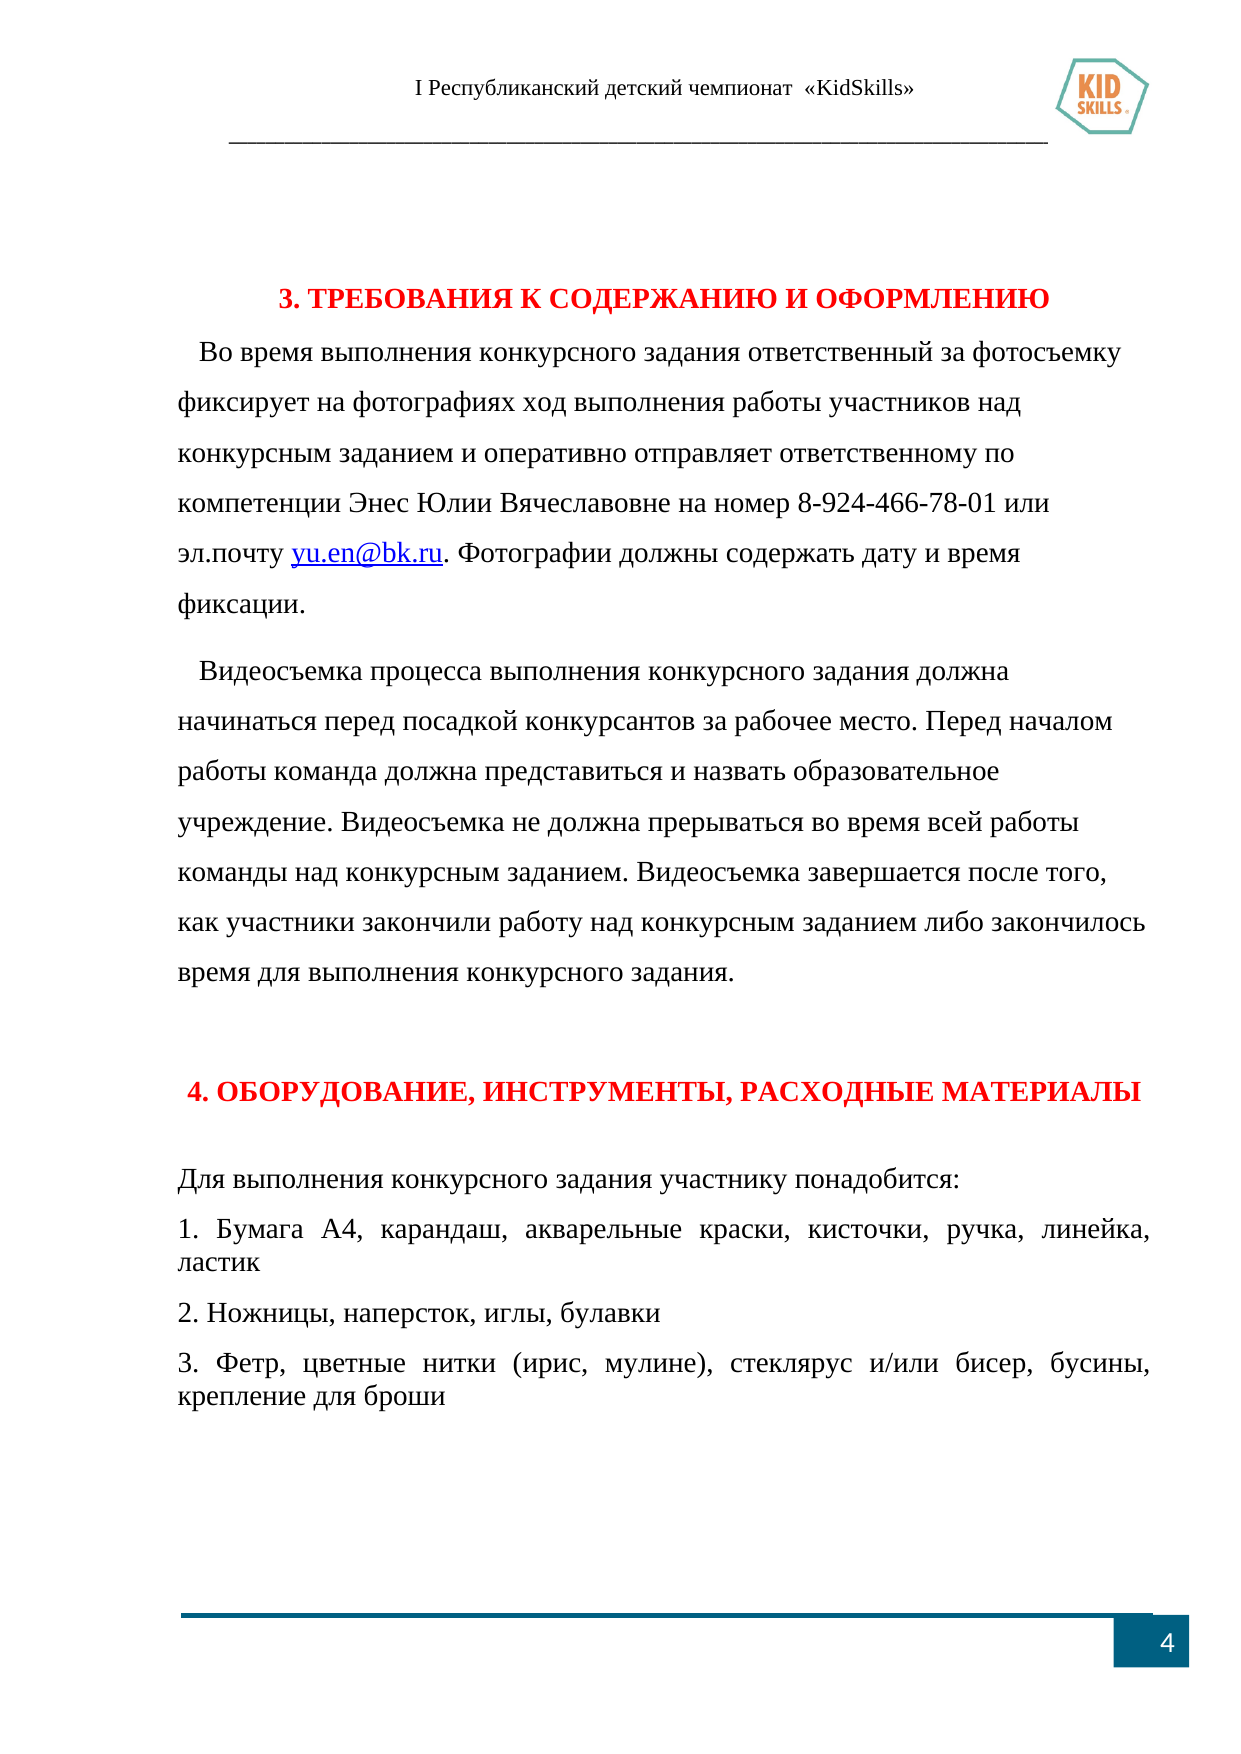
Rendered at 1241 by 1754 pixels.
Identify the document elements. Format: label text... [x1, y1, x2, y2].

text Для выполнения конкурсного задания участнику понадобится: [177, 1161, 1152, 1194]
text 2. Ножницы, наперсток, иглы, булавки [177, 1295, 1152, 1328]
text 3. Фетр, цветные нитки (ирис, мулине), стеклярус и/или бисер, бусины, крепление для броши [177, 1345, 1152, 1412]
text 1. Бумага А4, карандаш, акварельные краски, кисточки, ручка, линейка, ластик [177, 1211, 1152, 1278]
picture [1046, 40, 1153, 147]
text 4. ОБОРУДОВАНИЕ, ИНСТРУМЕНТЫ, РАСХОДНЫЕ МАТЕРИАЛЫ [177, 1074, 1152, 1108]
text 3. ТРЕБОВАНИЯ К СОДЕРЖАНИЮ И ОФОРМЛЕНИЮ [177, 281, 1152, 315]
text Во время выполнения конкурсного задания ответственный за фотосъемку фиксирует на фотографиях ход выполнения работы участников над конкурсным заданием и оперативно отправляет ответственному по компетенции Энес Юлии Вячеславовне на номер 8-924-466-78-01 или эл.почту yu.en@bk.ru. Фотографии должны содержать дату и время фиксации. [177, 334, 1152, 619]
text Видеосъемка процесса выполнения конкурсного задания должна начинаться перед посадкой конкурсантов за рабочее место. Перед началом работы команда должна представиться и назвать образовательное учреждение. Видеосъемка не должна прерываться во время всей работы команды над конкурсным заданием. Видеосъемка завершается после того, как участники закончили работу над конкурсным заданием либо закончилось время для выполнения конкурсного задания. [177, 653, 1152, 988]
